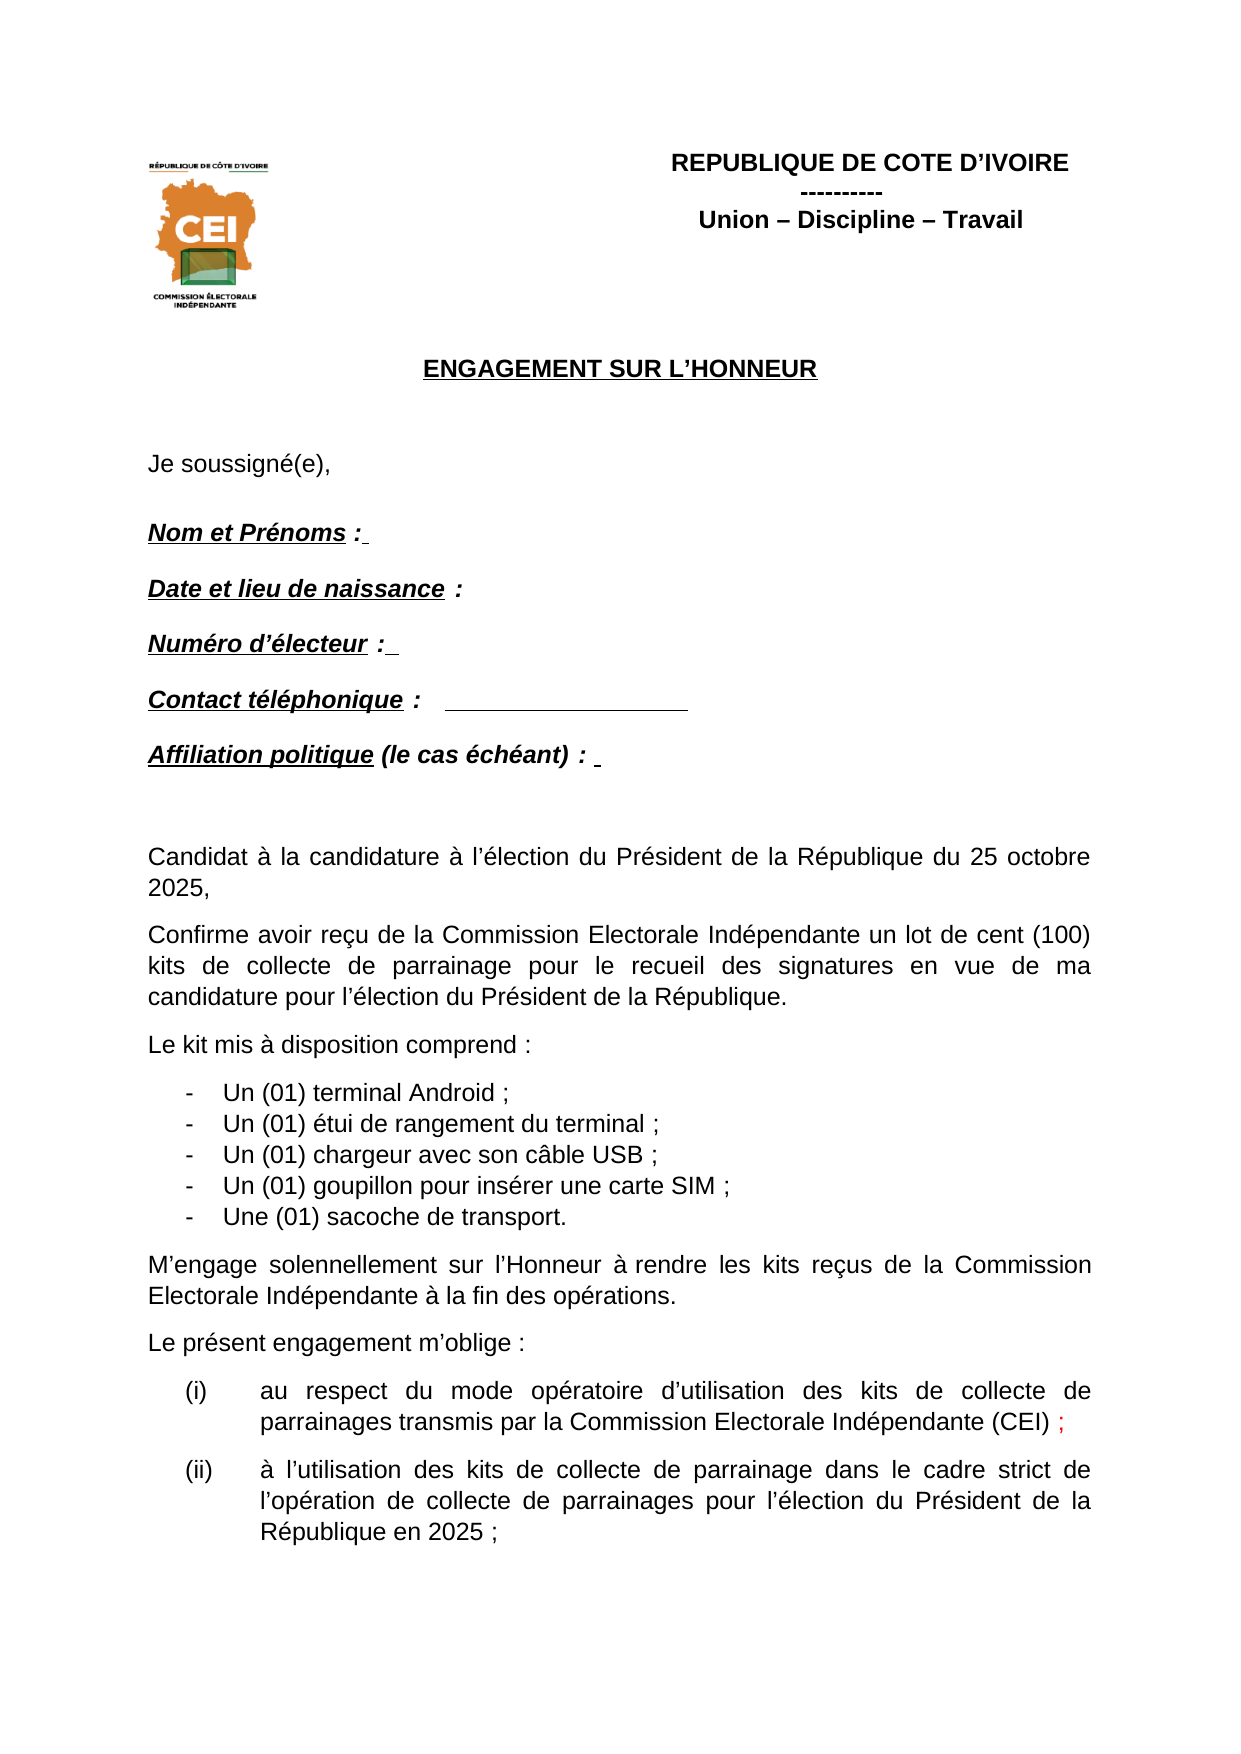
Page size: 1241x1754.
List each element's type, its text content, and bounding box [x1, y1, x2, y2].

text Le kit mis à disposition comprend : [148, 1030, 1092, 1059]
list Un (01) goupillon pour insérer une carte SIM ; [185, 1171, 1092, 1200]
text Je soussigné(e), [148, 449, 1092, 478]
list Un (01) étui de rangement du terminal ; [185, 1109, 1092, 1138]
text Nom et Prénoms : [148, 518, 1092, 547]
picture [107, 138, 316, 323]
list Un (01) terminal Android ; [185, 1078, 1092, 1107]
list à l’utilisation des kits de collecte de parrainage dans le cadre strict de l’opération de collecte de parrainages pour l’élection du Président de la République en 2025 ; [185, 1455, 1092, 1546]
text Le présent engagement m’oblige : [148, 1328, 1092, 1357]
text ENGAGEMENT SUR L’HONNEUR [148, 354, 1092, 383]
text Contact téléphonique : [148, 685, 1092, 713]
text Union – Discipline – Travail [664, 205, 1092, 234]
text M’engage solennellement sur l’Honneur à rendre les kits reçus de la Commission Electorale Indépendante à la fin des opérations. [148, 1250, 1092, 1309]
text REPUBLIQUE DE COTE D’IVOIRE [590, 148, 1092, 176]
list Un (01) chargeur avec son câble USB ; [185, 1140, 1092, 1169]
list au respect du mode opératoire d’utilisation des kits de collecte de parrainages transmis par la Commission Electorale Indépendante (CEI) ; [185, 1376, 1092, 1436]
text Numéro d’électeur : [148, 629, 1092, 658]
text ---------- [516, 176, 1092, 205]
text Affiliation politique (le cas échéant) : [148, 740, 1092, 769]
text Confirme avoir reçu de la Commission Electorale Indépendante un lot de cent (100) kits de collecte de parrainage pour le recueil des signatures en vue de ma candidature pour l’élection du Président de la République. [148, 920, 1092, 1011]
text Date et lieu de naissance : [148, 573, 1092, 602]
text Candidat à la candidature à l’élection du Président de la République du 25 octobre 2025, [148, 842, 1092, 901]
list Une (01) sacoche de transport. [185, 1202, 1092, 1231]
